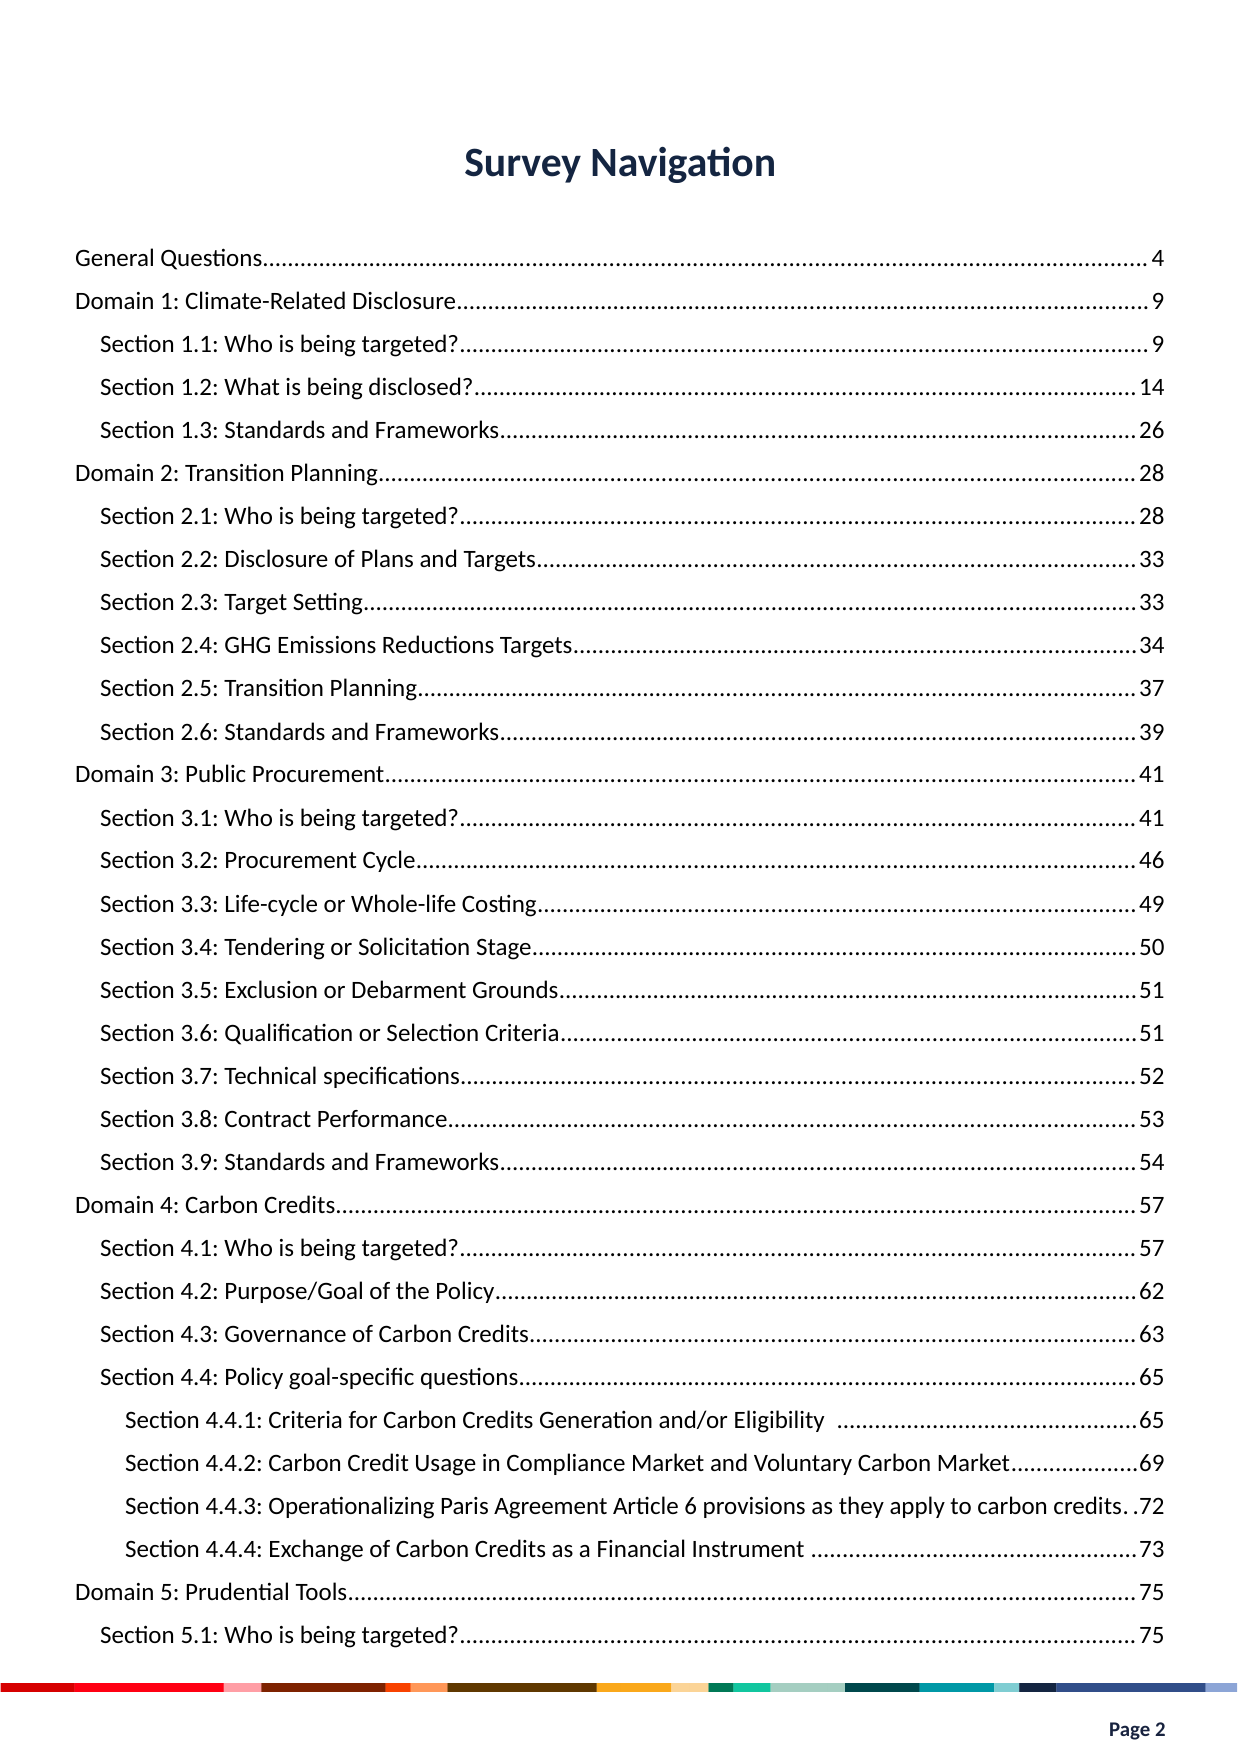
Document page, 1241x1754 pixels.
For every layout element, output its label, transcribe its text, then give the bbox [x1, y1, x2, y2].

text Section 1.2: What is being disclosed? 14 [100, 371, 1165, 402]
picture [0, 1683, 1236, 1692]
text Domain 4: Carbon Credits 57 [75, 1189, 1165, 1219]
text Section 3.6: Qualification or Selection Criteria 51 [100, 1017, 1165, 1047]
text General Questions 4 [75, 242, 1165, 273]
text Section 4.1: Who is being targeted? 57 [100, 1232, 1165, 1262]
text Section 2.5: Transition Planning 37 [100, 673, 1165, 703]
text Section 3.7: Technical specifications 52 [100, 1060, 1165, 1090]
text Section 3.9: Standards and Frameworks 54 [100, 1146, 1165, 1176]
text Section 4.4.2: Carbon Credit Usage in Compliance Market and Voluntary Carbon Market 69 [125, 1447, 1165, 1477]
text Section 4.4.3: Operationalizing Paris Agreement Article 6 provisions as they apply to carbon credits 72 [125, 1490, 1165, 1521]
text Section 4.4: Policy goal-specific questions 65 [100, 1361, 1165, 1391]
text Section 2.6: Standards and Frameworks 39 [100, 716, 1165, 746]
text Section 2.2: Disclosure of Plans and Targets 33 [100, 543, 1165, 574]
text Section 3.1: Who is being targeted? 41 [100, 802, 1165, 832]
text Section 5.1: Who is being targeted? 75 [100, 1619, 1165, 1649]
text Domain 3: Public Procurement 41 [75, 759, 1165, 789]
text Section 3.4: Tendering or Solicitation Stage 50 [100, 931, 1165, 961]
text Domain 5: Prudential Tools 75 [75, 1576, 1165, 1607]
text Section 4.2: Purpose/Goal of the Policy 62 [100, 1275, 1165, 1305]
text Survey Navigation [75, 136, 1165, 187]
text Section 3.2: Procurement Cycle 46 [100, 845, 1165, 875]
text Section 3.8: Contract Performance 53 [100, 1103, 1165, 1133]
text Section 1.1: Who is being targeted? 9 [100, 328, 1165, 359]
text Section 3.5: Exclusion or Debarment Grounds 51 [100, 974, 1165, 1004]
text Section 4.4.4: Exchange of Carbon Credits as a Financial Instrument 73 [125, 1533, 1165, 1563]
text Domain 2: Transition Planning 28 [75, 457, 1165, 488]
text Section 2.3: Target Setting 33 [100, 587, 1165, 617]
text Section 2.1: Who is being targeted? 28 [100, 501, 1165, 531]
text Domain 1: Climate-Related Disclosure 9 [75, 285, 1165, 316]
text Section 1.3: Standards and Frameworks 26 [100, 414, 1165, 445]
text Section 4.4.1: Criteria for Carbon Credits Generation and/or Eligibility 65 [125, 1404, 1165, 1434]
text Section 3.3: Life-cycle or Whole-life Costing 49 [100, 888, 1165, 918]
text Section 4.3: Governance of Carbon Credits 63 [100, 1318, 1165, 1348]
text Section 2.4: GHG Emissions Reductions Targets 34 [100, 629, 1165, 660]
